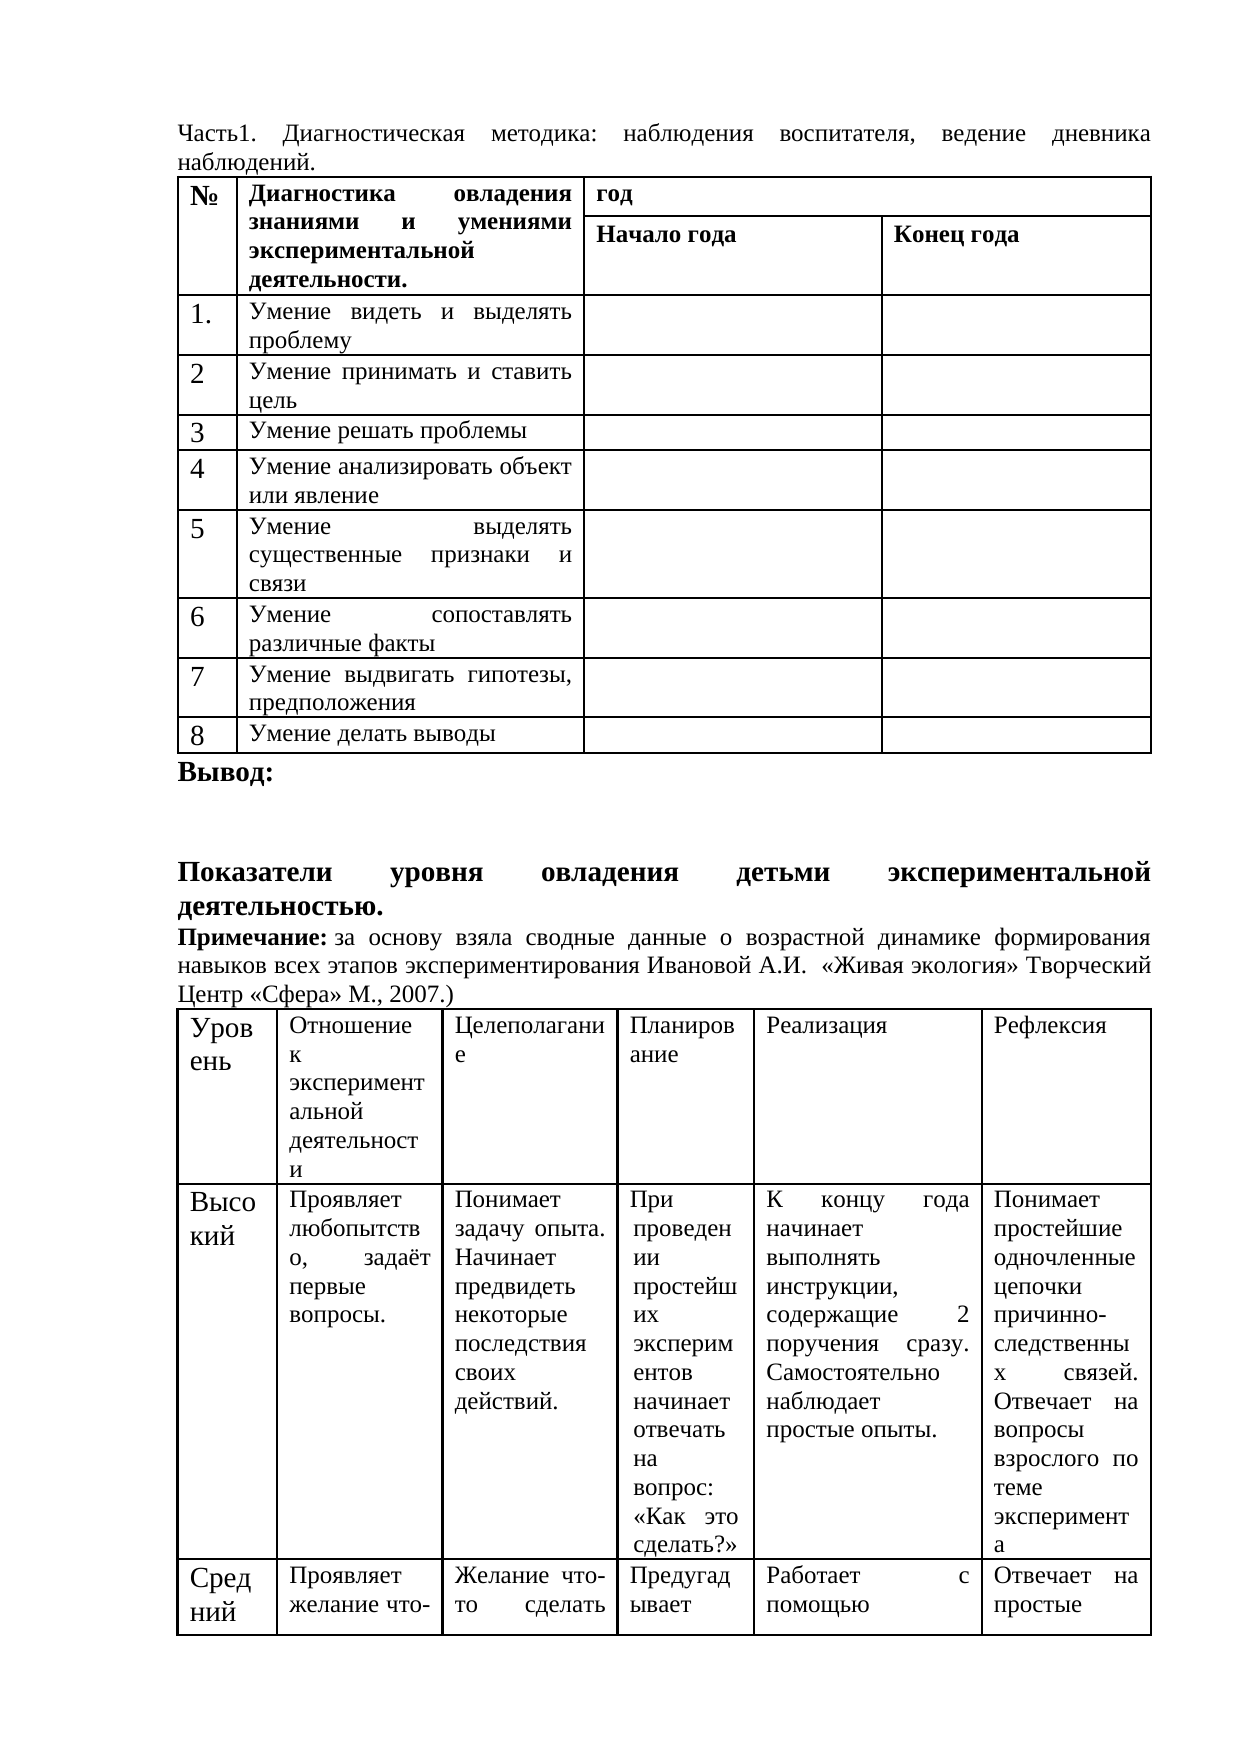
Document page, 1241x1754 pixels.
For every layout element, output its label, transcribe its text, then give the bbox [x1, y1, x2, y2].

text Часть1. Диагностическая методика: наблюдения воспитателя, ведение дневника наблюдений. [177, 118, 1152, 176]
table_cell Умение делать выводы [238, 718, 583, 752]
table_cell Умение принимать и ставить цель [238, 356, 583, 413]
table_header Отношение к экспериментальной деятельности [278, 1010, 441, 1182]
text Показатели уровня овладения детьми экспериментальной деятельностью. [177, 854, 1152, 922]
table_cell К концу года начинает выполнять инструкции, содержащие 2 поручения сразу. Самостоятельно наблюдает простые опыты. [755, 1185, 981, 1558]
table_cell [278, 1560, 441, 1634]
text Примечание: за основу взяла сводные данные о возрастной динамике формирования навыков всех этапов экспериментирования Ивановой А.И. «Живая экология» Творческий Центр «Сфера» М., 2007.) [177, 922, 1152, 1008]
table_cell Понимает задачу опыта. Начинает предвидеть некоторые последствия своих действий. [444, 1185, 616, 1558]
table_cell 2 [179, 356, 236, 413]
table_cell [883, 296, 1150, 354]
table_header Рефлексия [983, 1010, 1150, 1182]
table_cell [883, 416, 1150, 449]
table_cell [585, 511, 881, 597]
table_cell [585, 416, 881, 449]
table_header год [585, 178, 1150, 215]
table_cell 5 [179, 511, 236, 597]
table_header Целеполагание [444, 1010, 616, 1182]
table_header Планирование [619, 1010, 753, 1182]
text Вывод: [177, 754, 1152, 787]
table_cell [883, 511, 1150, 597]
table_cell Умение выделять существенные признаки и связи [238, 511, 583, 597]
table_cell Конец года [883, 217, 1150, 294]
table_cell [755, 1560, 981, 1634]
table_cell [585, 718, 881, 752]
table_cell Понимает простейшие одночленные цепочки причинно-следственных связей. Отвечает на вопросы взрослого по теме эксперимента [983, 1185, 1150, 1558]
table_cell 8 [179, 718, 236, 752]
table_cell Умение сопоставлять различные факты [238, 599, 583, 657]
table_cell [883, 356, 1150, 413]
table_cell [585, 451, 881, 509]
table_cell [983, 1560, 1150, 1634]
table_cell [619, 1560, 753, 1634]
table_cell [585, 659, 881, 716]
table_header № [179, 178, 236, 294]
table_cell Умение анализировать объект или явление [238, 451, 583, 509]
table_cell 3 [179, 416, 236, 449]
table_cell Умение видеть и выделять проблему [238, 296, 583, 354]
table_cell Высокий [179, 1185, 276, 1558]
table_cell Проявляет любопытство, задаёт первые вопросы. [278, 1185, 441, 1558]
table_cell 1. [179, 296, 236, 354]
table_cell Умение решать проблемы [238, 416, 583, 449]
table_cell [883, 451, 1150, 509]
table_cell [883, 599, 1150, 657]
table_cell [883, 718, 1150, 752]
table_cell [585, 296, 881, 354]
table_cell 6 [179, 599, 236, 657]
table_cell Средний [179, 1560, 276, 1634]
table_cell Умение выдвигать гипотезы, предположения [238, 659, 583, 716]
table_cell 7 [179, 659, 236, 716]
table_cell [444, 1560, 616, 1634]
table_cell [585, 599, 881, 657]
table_cell [585, 356, 881, 413]
table_cell Начало года [585, 217, 881, 294]
table_cell 4 [179, 451, 236, 509]
table_cell [883, 659, 1150, 716]
table_cell При проведении простейших экспериментов начинает отвечать на вопрос: «Как это сделать?» [619, 1185, 753, 1558]
table_header Реализация [755, 1010, 981, 1182]
table_header Диагностика овладения знаниями и умениями экспериментальной деятельности. [238, 178, 583, 294]
table_header Уровень [179, 1010, 276, 1182]
